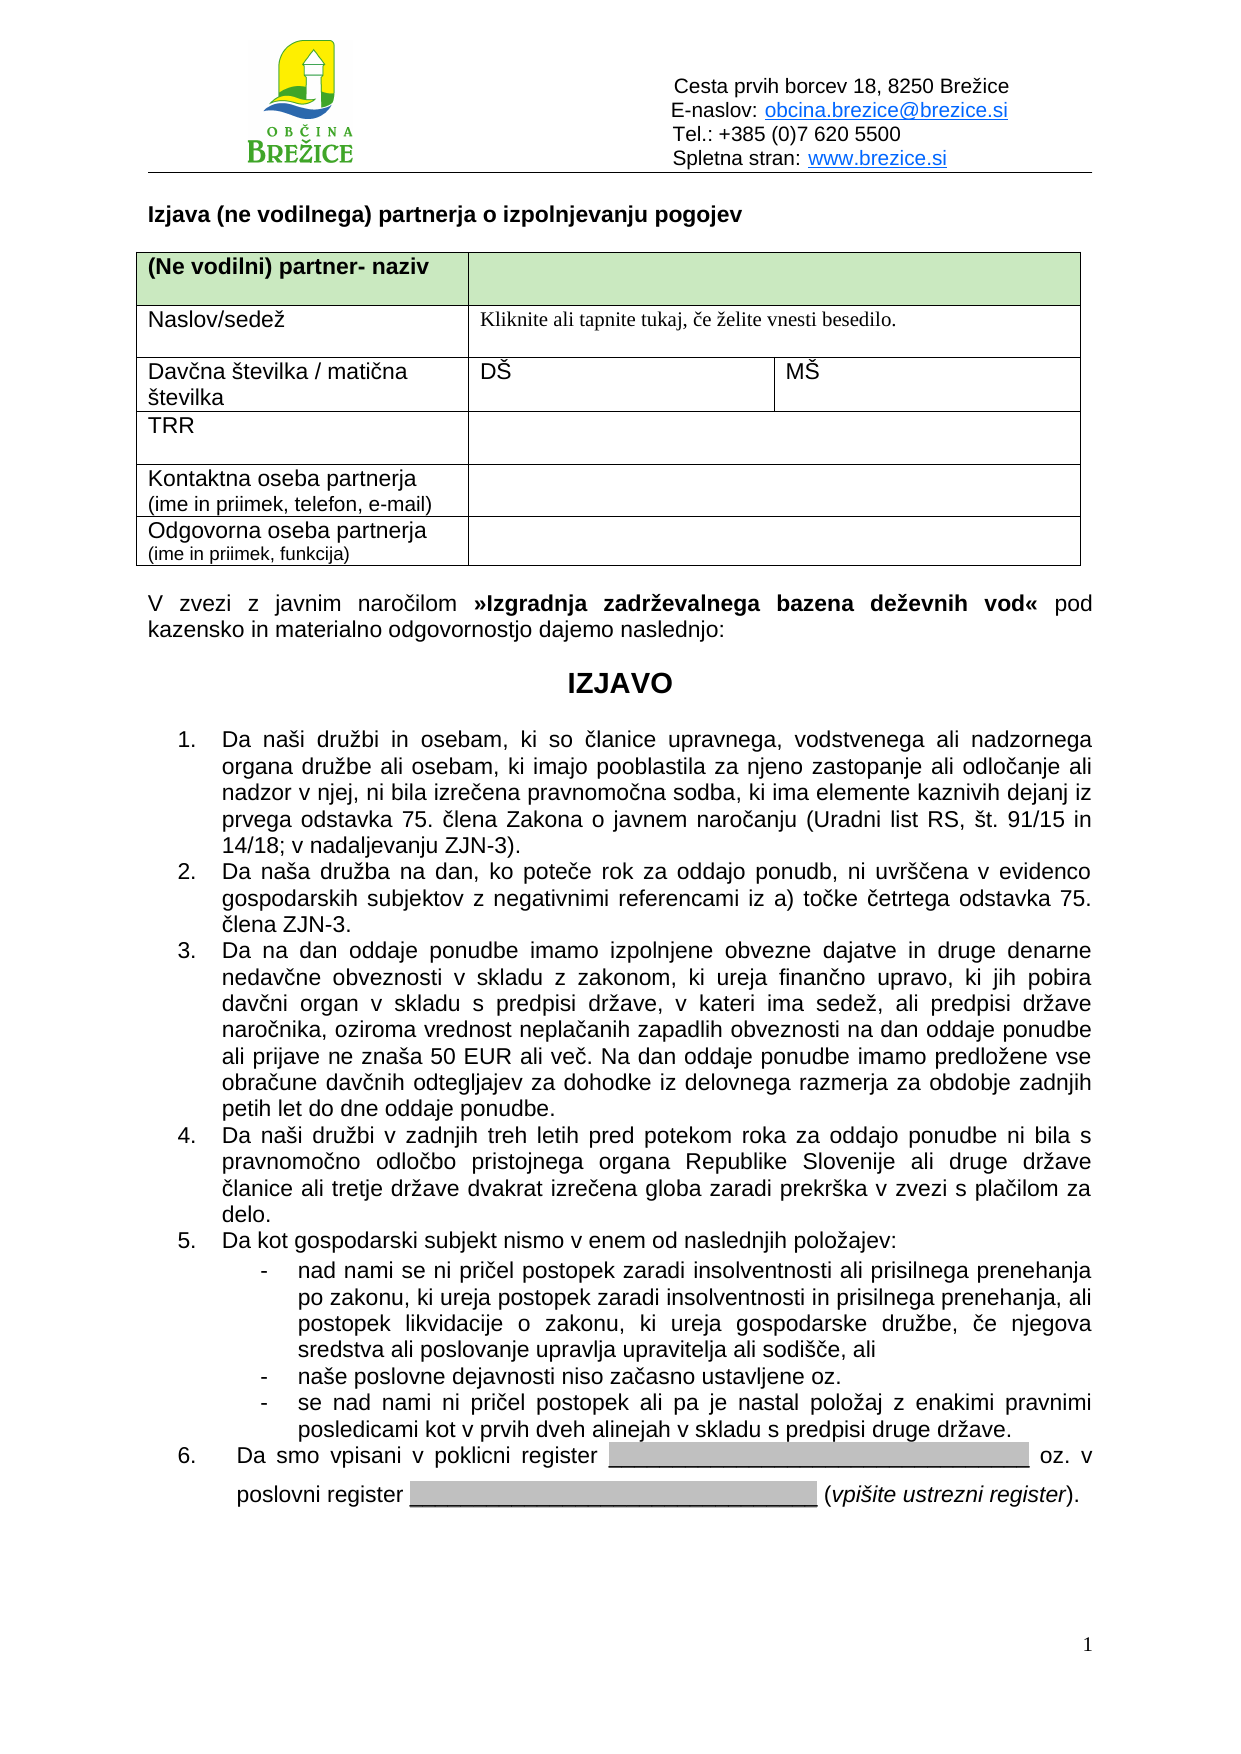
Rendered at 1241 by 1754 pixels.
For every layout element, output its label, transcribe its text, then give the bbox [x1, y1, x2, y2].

table_cell Odgovorna oseba partnerja (ime in priimek, funkcija) [137, 517, 468, 565]
table_cell DŠ [469, 358, 774, 411]
list nad nami se ni pričel postopek zaradi insolventnosti ali prisilnega prenehanja po zakonu, ki ureja postopek zaradi insolventnosti in prisilnega prenehanja, ali postopek likvidacije o zakonu, ki ureja gospodarske družbe, če njegova sredstva ali poslovanje upravlja upravitelja ali sodišče, ali [260, 1257, 1092, 1363]
list naše poslovne dejavnosti niso začasno ustavljene oz. [260, 1363, 1092, 1389]
table_cell [469, 517, 1080, 565]
text IZJAVO [148, 667, 1092, 700]
table_cell [469, 306, 1080, 357]
picture [247, 40, 353, 163]
list Da na dan oddaje ponudbe imamo izpolnjene obvezne dajatve in druge denarne nedavčne obveznosti v skladu z zakonom, ki ureja finančno upravo, ki jih pobira davčni organ v skladu s predpisi države, v kateri ima sedež, ali predpisi države naročnika, oziroma vrednost neplačanih zapadlih obveznosti na dan oddaje ponudbe ali prijave ne znaša 50 EUR ali več. Na dan oddaje ponudbe imamo predložene vse obračune davčnih odtegljajev za dohodke iz delovnega razmerja za obdobje zadnjih petih let do dne oddaje ponudbe. [177, 937, 1092, 1122]
list Da smo vpisani v poklicni register _________________________________ oz. v poslovni register ________________________________ (vpišite ustrezni register). [177, 1442, 1092, 1508]
table_header [469, 253, 1080, 305]
table_cell MŠ [775, 358, 1080, 411]
table_cell [469, 465, 1080, 516]
text Izjava (ne vodilnega) partnerja o izpolnjevanju pogojev [148, 201, 1092, 228]
table_cell Davčna številka / matična številka [137, 358, 468, 411]
table_cell [469, 412, 1080, 464]
list Da kot gospodarski subjekt nismo v enem od naslednjih položajev: [177, 1227, 1092, 1253]
table_cell Kontaktna oseba partnerja (ime in priimek, telefon, e-mail) [137, 465, 468, 516]
list Da naša družba na dan, ko poteče rok za oddajo ponudb, ni uvrščena v evidenco gospodarskih subjektov z negativnimi referencami iz a) točke četrtega odstavka 75. člena ZJN-3. [177, 858, 1092, 937]
list se nad nami ni pričel postopek ali pa je nastal položaj z enakimi pravnimi posledicami kot v prvih dveh alinejah v skladu s predpisi druge države. [260, 1389, 1092, 1442]
table_cell Naslov/sedež [137, 306, 468, 357]
list Da naši družbi v zadnjih treh letih pred potekom roka za oddajo ponudbe ni bila s pravnomočno odločbo pristojnega organa Republike Slovenije ali druge države članice ali tretje države dvakrat izrečena globa zaradi prekrška v zvezi s plačilom za delo. [177, 1122, 1092, 1227]
list Da naši družbi in osebam, ki so članice upravnega, vodstvenega ali nadzornega organa družbe ali osebam, ki imajo pooblastila za njeno zastopanje ali odločanje ali nadzor v njej, ni bila izrečena pravnomočna sodba, ki ima elemente kaznivih dejanj iz prvega odstavka 75. člena Zakona o javnem naročanju (Uradni list RS, št. 91/15 in 14/18; v nadaljevanju ZJN-3). [177, 726, 1092, 858]
text V zvezi z javnim naročilom »Izgradnja zadrževalnega bazena deževnih vod« pod kazensko in materialno odgovornostjo dajemo naslednjo: [148, 590, 1092, 642]
table_cell TRR [137, 412, 468, 464]
table_header (Ne vodilni) partner- naziv [137, 253, 468, 305]
